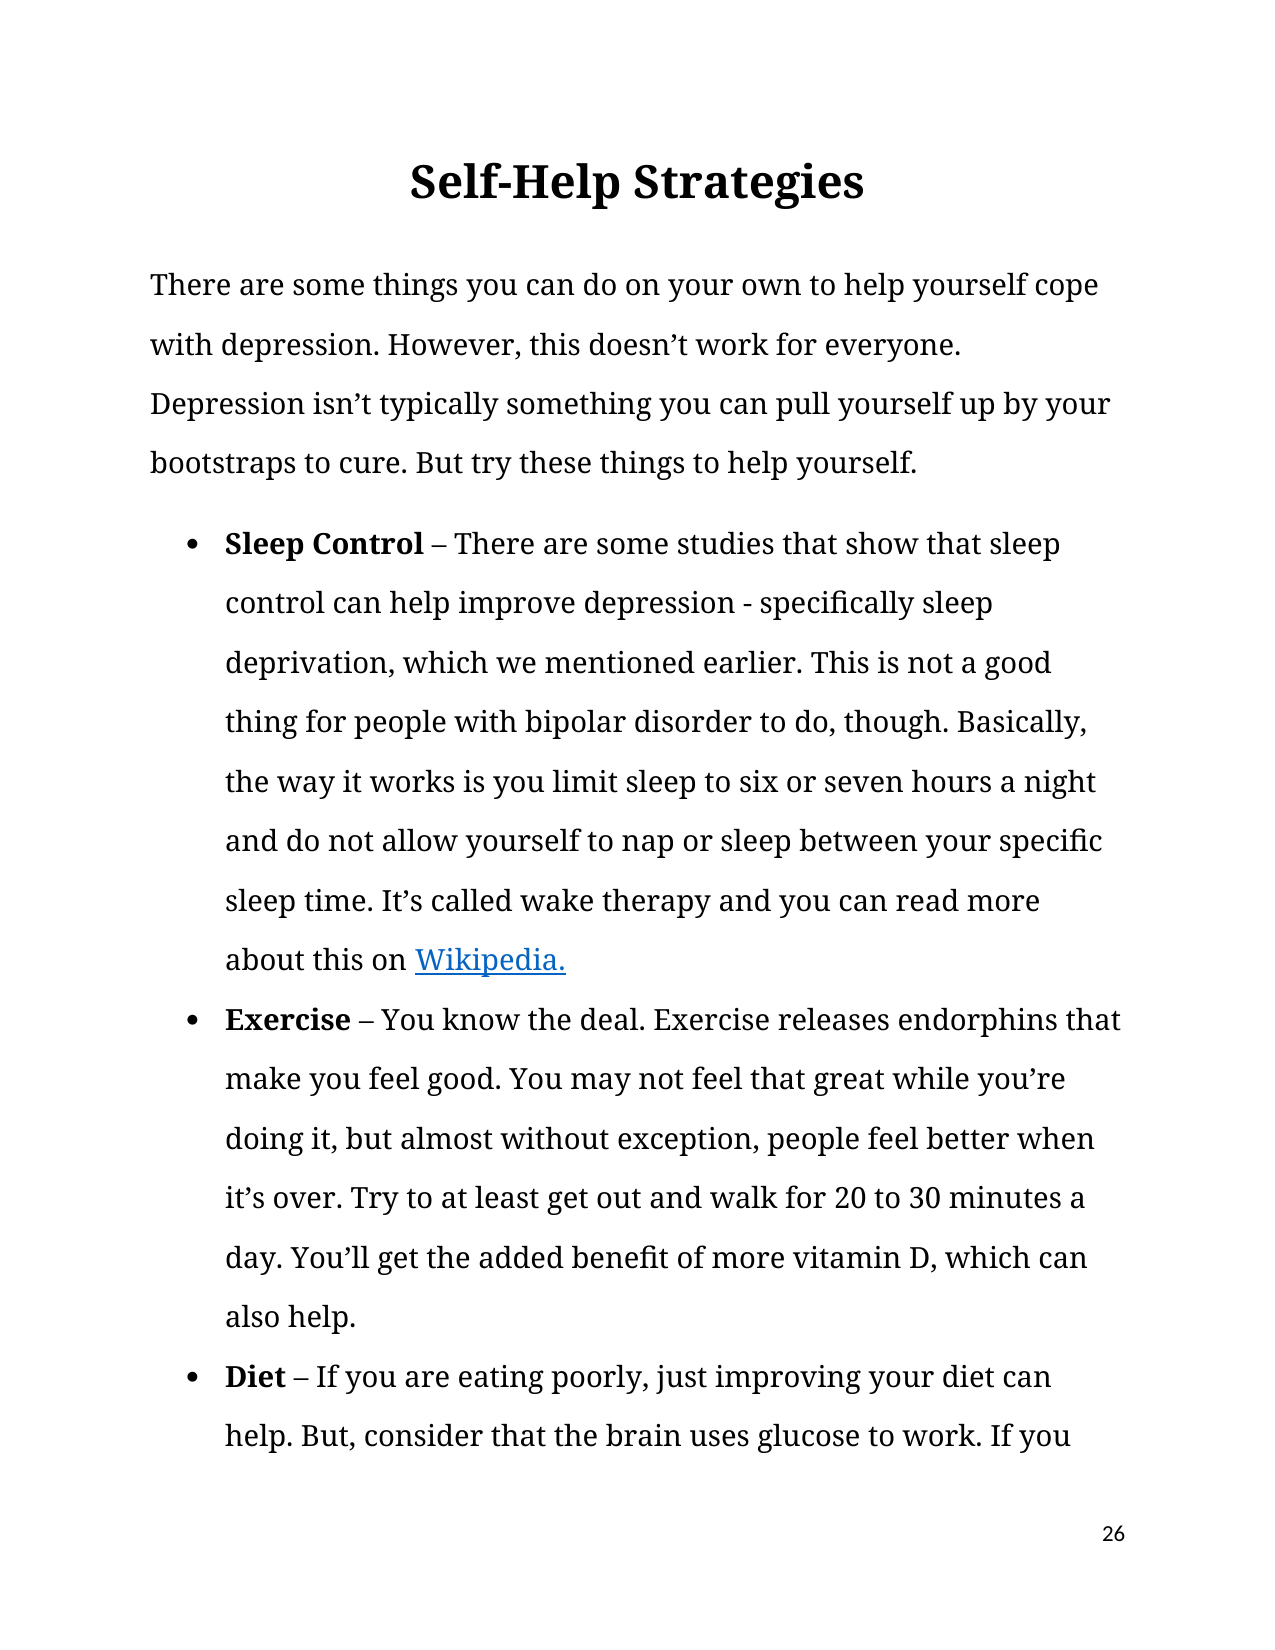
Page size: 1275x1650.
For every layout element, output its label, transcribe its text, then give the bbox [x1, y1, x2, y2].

list Exercise – You know the deal. Exercise releases endorphins that make you feel good. You may not feel that great while you’re doing it, but almost without exception, people feel better when it’s over. Try to at least get out and walk for 20 to 30 minutes a day. You’ll get the added benefit of more vitamin D, which can also help. [187, 999, 1125, 1336]
list Sleep Control – There are some studies that show that sleep control can help improve depression - specifically sleep deprivation, which we mentioned earlier. This is not a good thing for people with bipolar disorder to do, though. Basically, the way it works is you limit sleep to six or seven hours a night and do not allow yourself to nap or sleep between your specific sleep time. It’s called wake therapy and you can read more about this on Wikipedia. [187, 523, 1125, 979]
text Self-Help Strategies [150, 150, 1125, 212]
text There are some things you can do on your own to help yourself cope with depression. However, this doesn’t work for everyone. Depression isn’t typically something you can pull yourself up by your bootstraps to cure. But try these things to help yourself. [150, 264, 1125, 482]
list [187, 1356, 1125, 1455]
